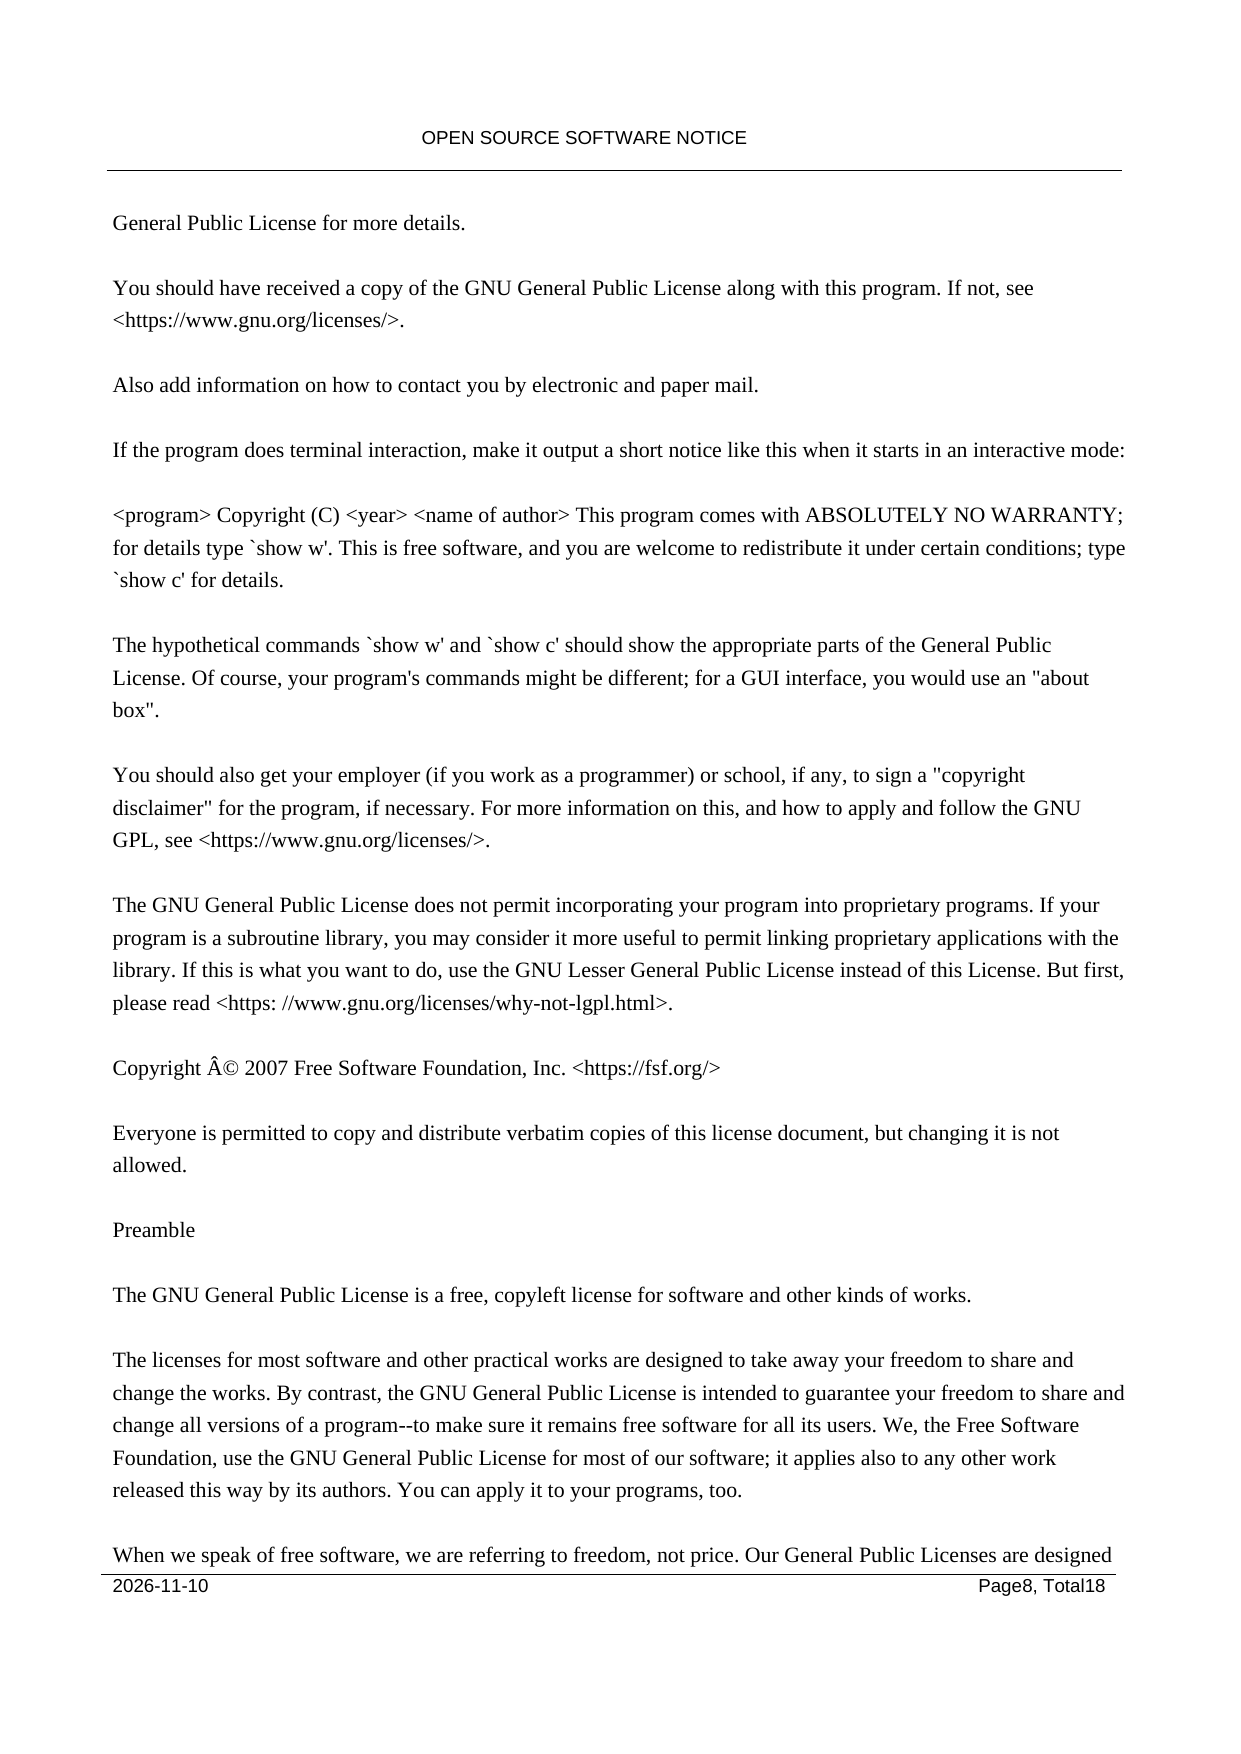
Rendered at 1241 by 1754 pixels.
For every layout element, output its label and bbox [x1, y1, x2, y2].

text [112, 206, 1128, 1571]
